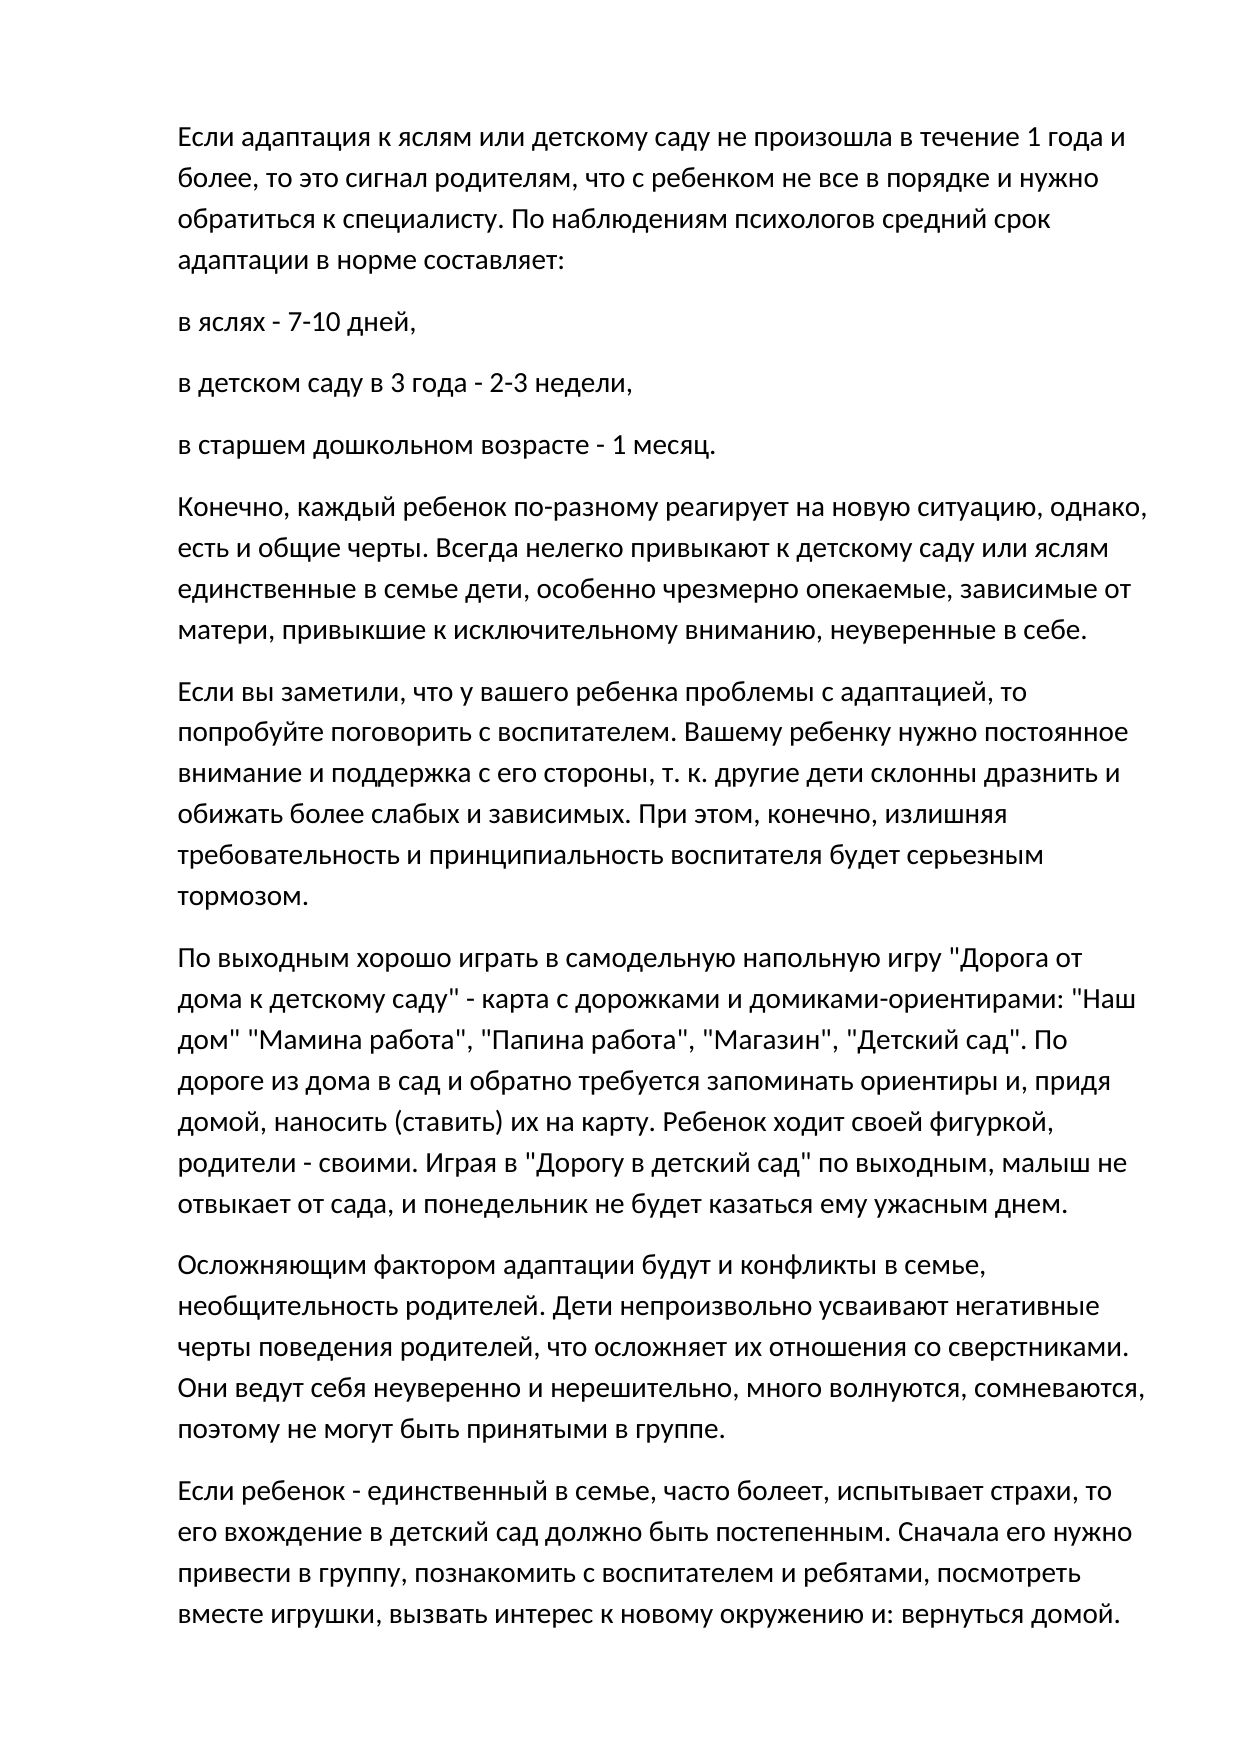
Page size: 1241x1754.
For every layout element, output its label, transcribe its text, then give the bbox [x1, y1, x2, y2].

text в детском саду в 3 года - 2-3 недели, [177, 364, 1152, 400]
text Осложняющим фактором адаптации будут и конфликты в семье, необщительность родителей. Дети непроизвольно усваивают негативные черты поведения родителей, что осложняет их отношения со сверстниками. Они ведут себя неуверенно и нерешительно, много волнуются, сомневаются, поэтому не могут быть принятыми в группе. [177, 1246, 1152, 1446]
text в яслях - 7-10 дней, [177, 303, 1152, 338]
text в старшем дошкольном возрасте - 1 месяц. [177, 426, 1152, 462]
text Если вы заметили, что у вашего ребенка проблемы с адаптацией, то попробуйте поговорить с воспитателем. Вашему ребенку нужно постоянное внимание и поддержка с его стороны, т. к. другие дети склонны дразнить и обижать более слабых и зависимых. При этом, конечно, излишняя требовательность и принципиальность воспитателя будет серьезным тормозом. [177, 673, 1152, 913]
text Если адаптация к яслям или детскому саду не произошла в течение 1 года и более, то это сигнал родителям, что с ребенком не все в порядке и нужно обратиться к специалисту. По наблюдениям психологов средний срок адаптации в норме составляет: [177, 118, 1152, 277]
text По выходным хорошо играть в самодельную напольную игру "Дорога от дома к детскому саду" - карта с дорожками и домиками-ориентирами: "Наш дом" "Мамина работа", "Папина работа", "Магазин", "Детский сад". По дороге из дома в сад и обратно требуется запоминать ориентиры и, придя домой, наносить (ставить) их на карту. Ребенок ходит своей фигуркой, родители - своими. Играя в "Дорогу в детский сад" по выходным, малыш не отвыкает от сада, и понедельник не будет казаться ему ужасным днем. [177, 939, 1152, 1220]
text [177, 1472, 1152, 1630]
text Конечно, каждый ребенок по-разному реагирует на новую ситуацию, однако, есть и общие черты. Всегда нелегко привыкают к детскому саду или яслям единственные в семье дети, особенно чрезмерно опекаемые, зависимые от матери, привыкшие к исключительному вниманию, неуверенные в себе. [177, 488, 1152, 646]
